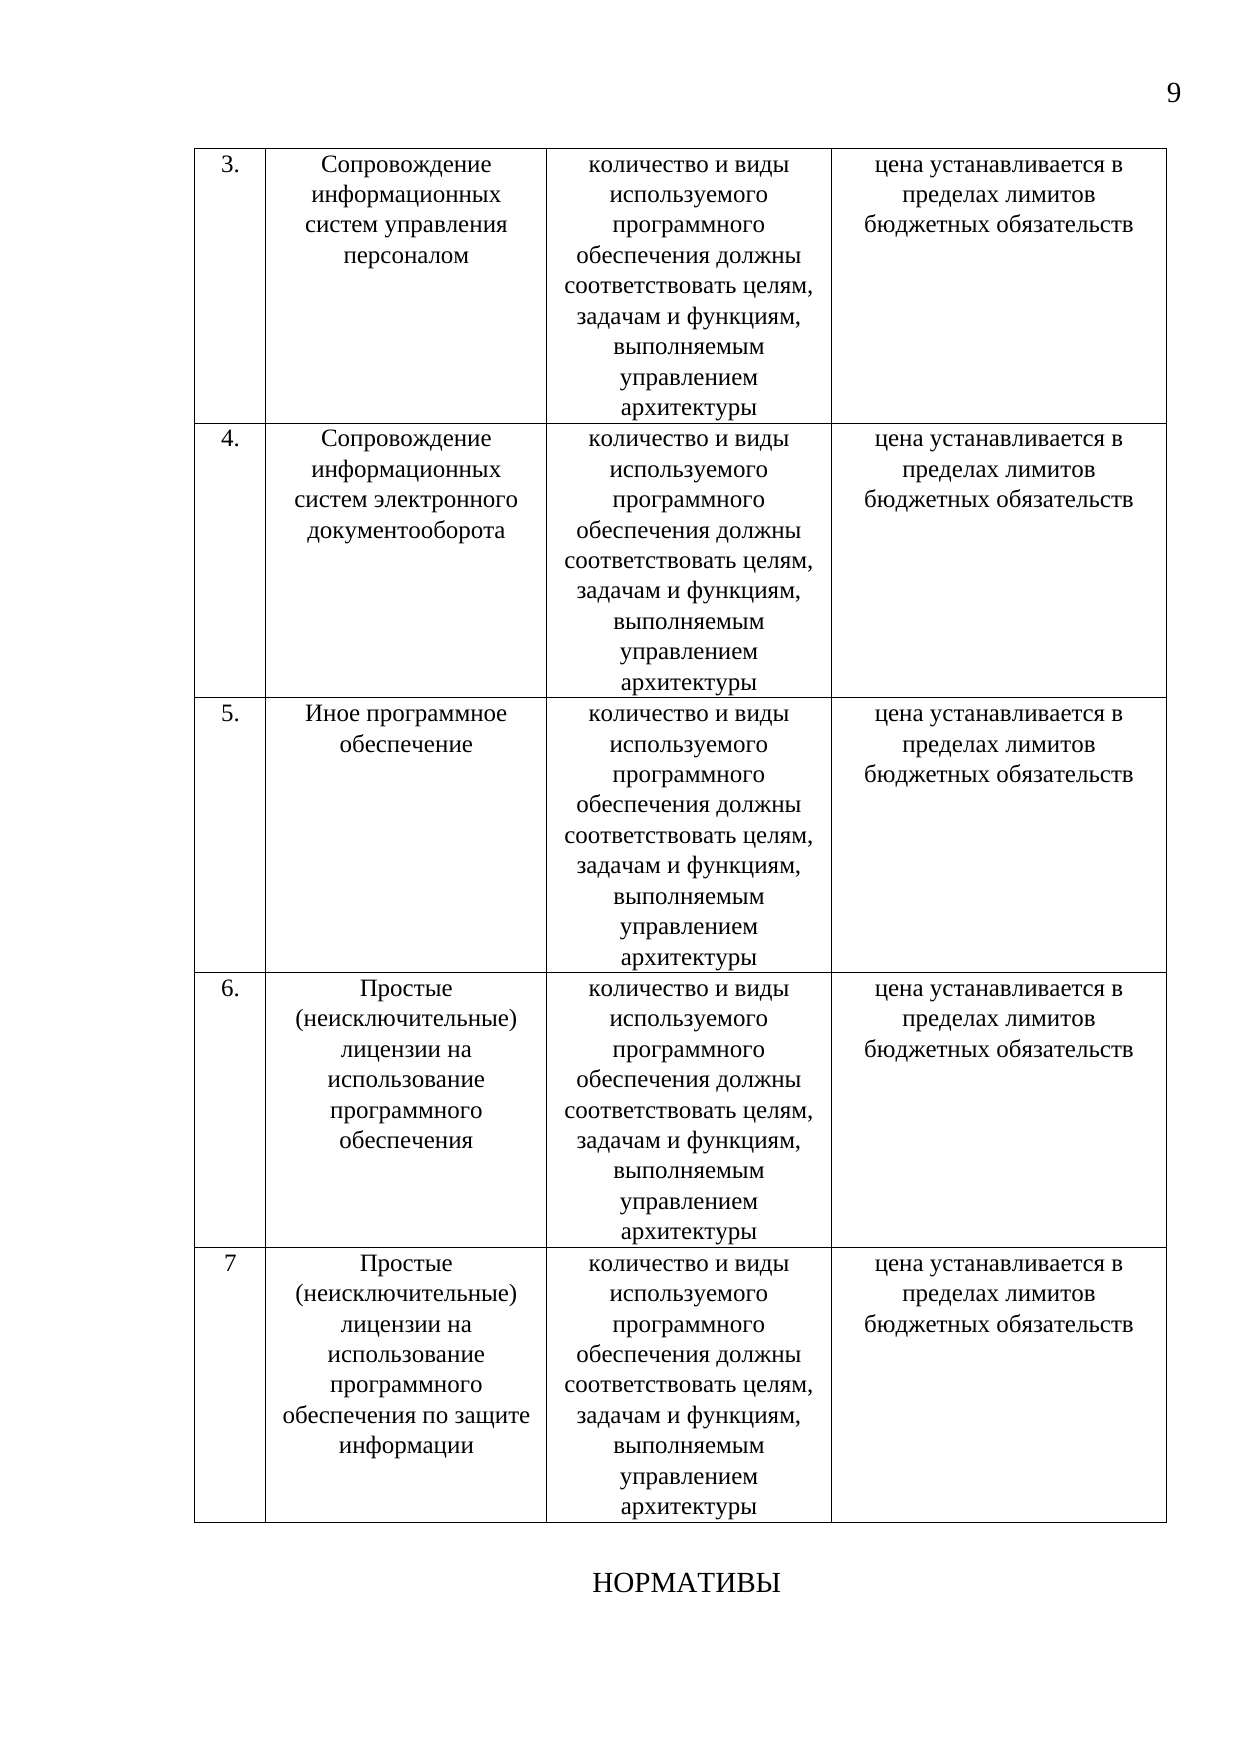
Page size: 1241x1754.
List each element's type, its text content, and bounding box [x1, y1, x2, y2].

table_cell цена устанавливается в пределах лимитов бюджетных обязательств [832, 698, 1166, 972]
table_cell 5. [195, 698, 265, 972]
table_cell Простые (неисключительные) лицензии на использование программного обеспечения по защите информации [266, 1248, 546, 1522]
table_cell количество и виды используемого программного обеспечения должны соответствовать целям, задачам и функциям, выполняемым управлением архитектуры [547, 424, 831, 697]
table_cell количество и виды используемого программного обеспечения должны соответствовать целям, задачам и функциям, выполняемым управлением архитектуры [547, 973, 831, 1247]
table_cell цена устанавливается в пределах лимитов бюджетных обязательств [832, 1248, 1166, 1522]
table_cell 6. [195, 973, 265, 1247]
table_cell Иное программное обеспечение [266, 698, 546, 972]
table_cell 4. [195, 424, 265, 697]
table_cell 3. [195, 149, 265, 422]
table_cell Простые (неисключительные) лицензии на использование программного обеспечения [266, 973, 546, 1247]
list НОРМАТИВЫ [192, 1573, 1181, 1598]
table_cell цена устанавливается в пределах лимитов бюджетных обязательств [832, 424, 1166, 697]
table_cell 7 [195, 1248, 265, 1522]
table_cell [832, 149, 1166, 422]
table_cell Сопровождение информационных систем управления персоналом [266, 149, 546, 422]
table_cell Сопровождение информационных систем электронного документооборота [266, 424, 546, 697]
table_cell количество и виды используемого программного обеспечения должны соответствовать целям, задачам и функциям, выполняемым управлением архитектуры [547, 1248, 831, 1522]
table_cell количество и виды используемого программного обеспечения должны соответствовать целям, задачам и функциям, выполняемым управлением архитектуры [547, 698, 831, 972]
table_cell цена устанавливается в пределах лимитов бюджетных обязательств [832, 973, 1166, 1247]
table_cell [547, 149, 831, 422]
